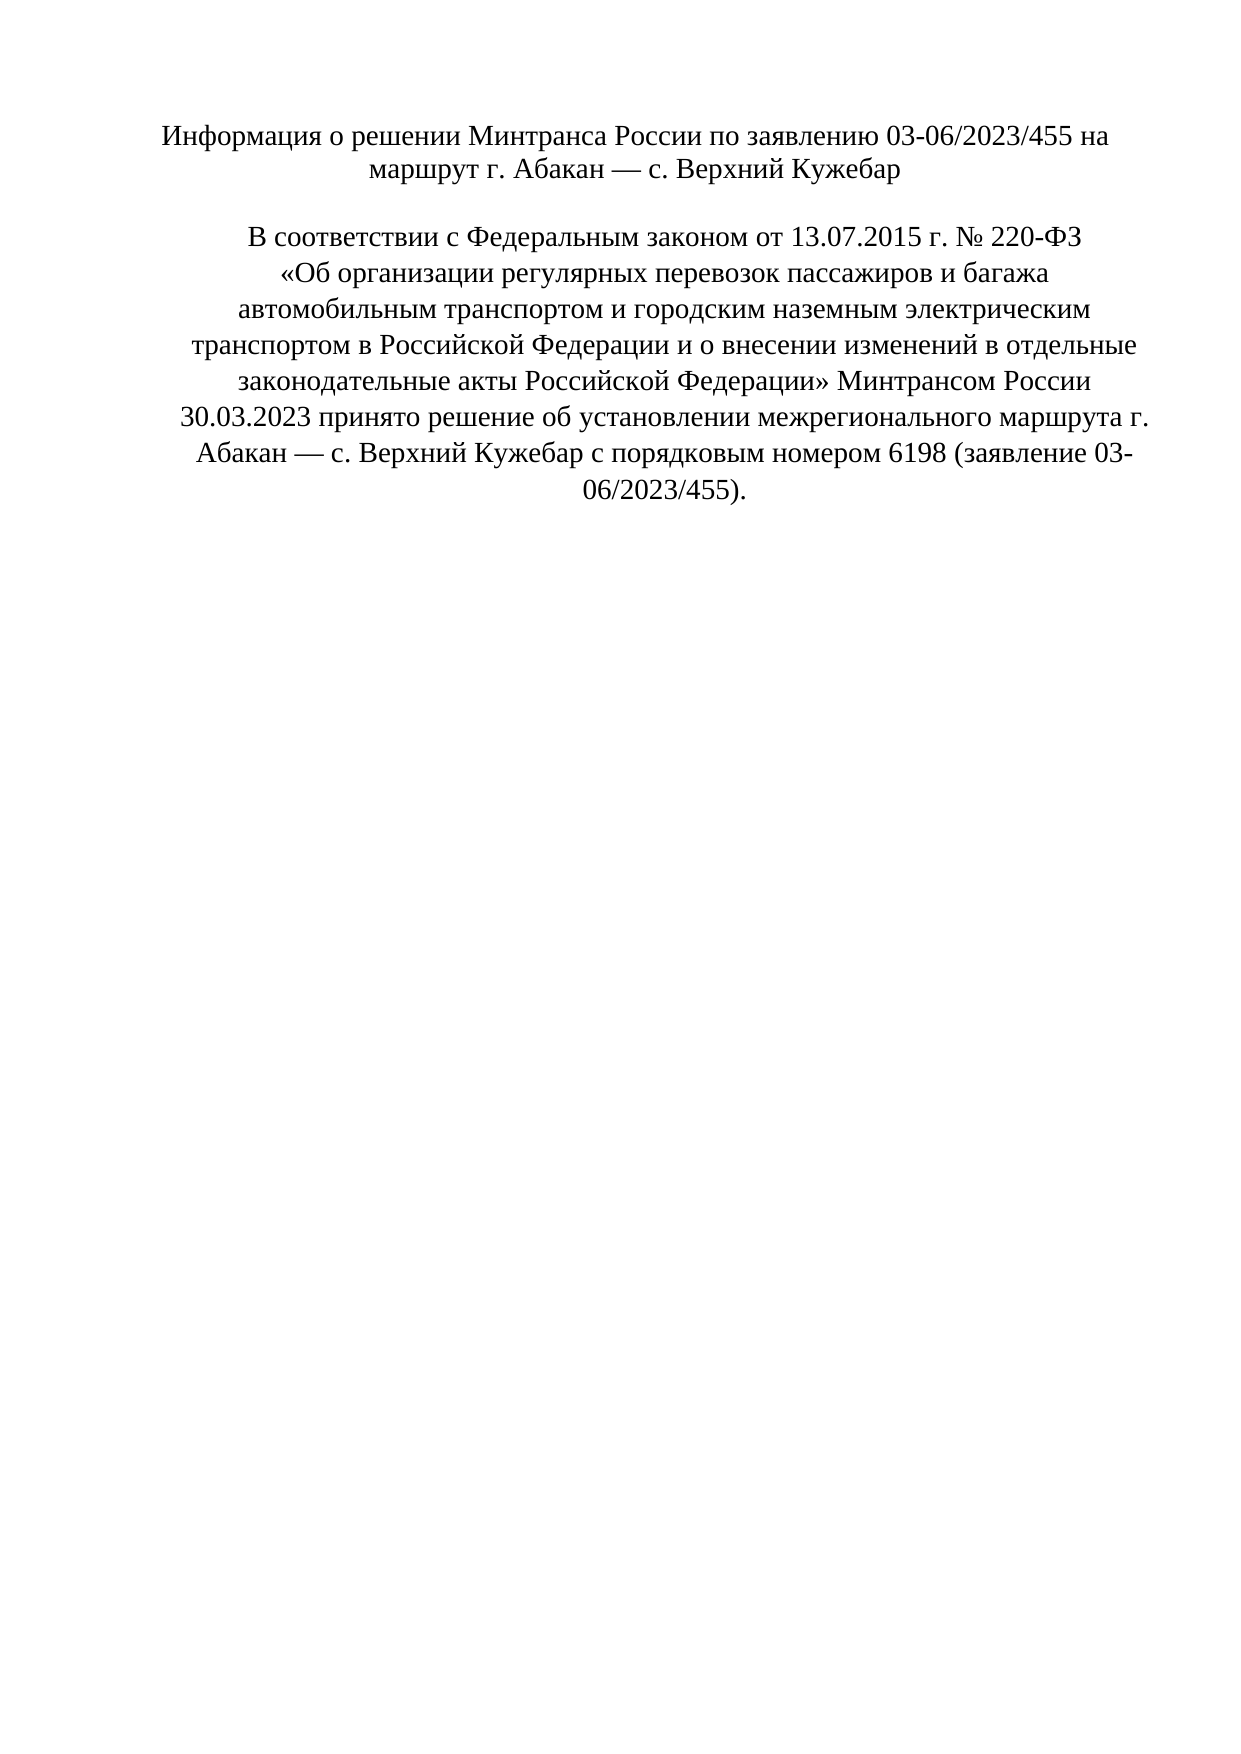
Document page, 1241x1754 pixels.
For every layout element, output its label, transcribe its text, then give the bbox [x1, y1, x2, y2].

text Информация о решении Минтранса России по заявлению 03-06/2023/455 на маршрут г. Абакан — с. Верхний Кужебар [118, 118, 1152, 185]
text В соответствии с Федеральным законом от 13.07.2015 г. № 220-ФЗ «Об организации регулярных перевозок пассажиров и багажа автомобильным транспортом и городским наземным электрическим транспортом в Российской Федерации и о внесении изменений в отдельные законодательные акты Российской Федерации» Минтрансом России 30.03.2023 принято решение об установлении межрегионального маршрута г. Абакан — с. Верхний Кужебар с порядковым номером 6198 (заявление 03-06/2023/455). [177, 219, 1152, 505]
